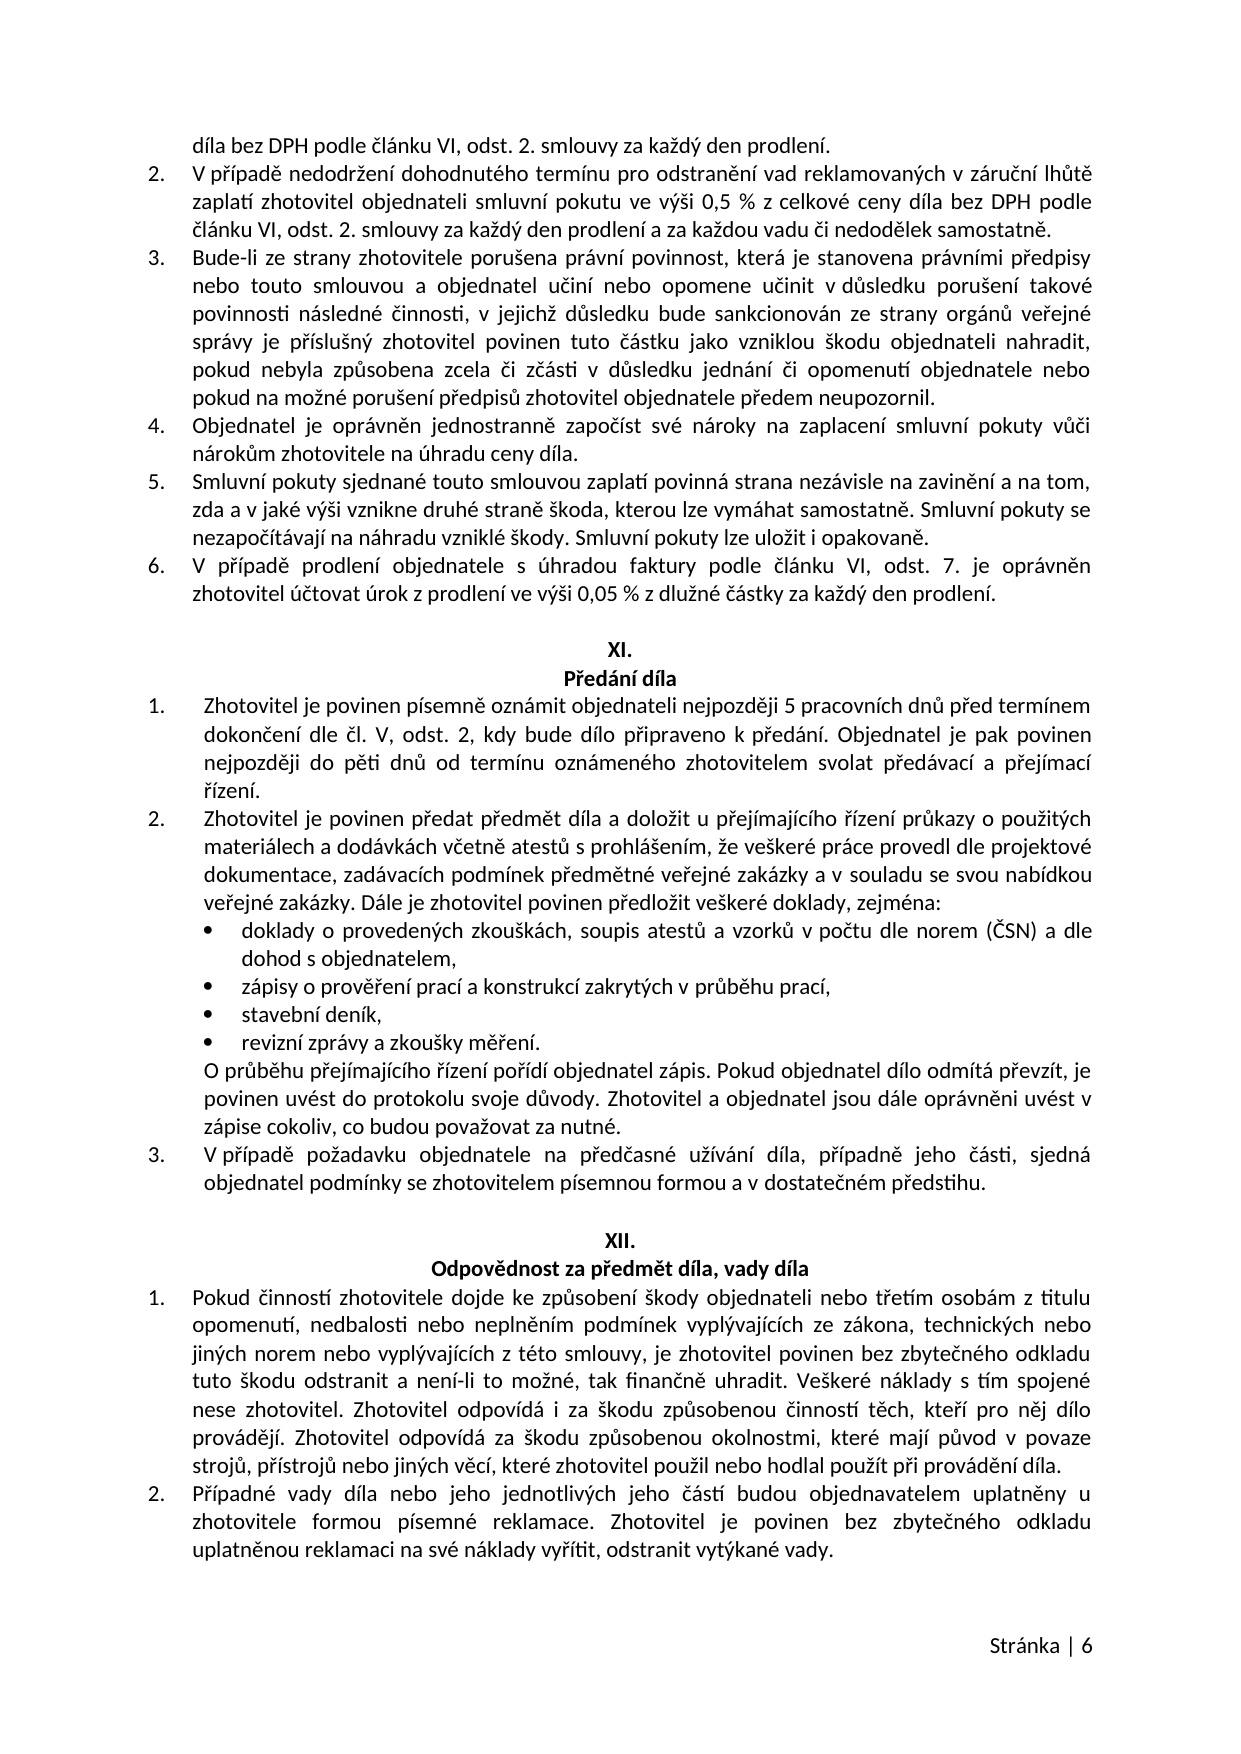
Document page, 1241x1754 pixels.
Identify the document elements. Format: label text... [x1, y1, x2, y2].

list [148, 131, 1093, 159]
list Objednatel je oprávněn jednostranně započíst své nároky na zaplacení smluvní pokuty vůči nárokům zhotovitele na úhradu ceny díla. [148, 411, 1093, 467]
list doklady o provedených zkouškách, soupis atestů a vzorků v počtu dle norem (ČSN) a dle dohod s objednatelem, [204, 916, 1093, 972]
subtitle Odpovědnost za předmět díla, vady díla [148, 1254, 1093, 1283]
list revizní zprávy a zkoušky měření. [204, 1028, 1093, 1056]
list Zhotovitel je povinen písemně oznámit objednateli nejpozději 5 pracovních dnů před termínem dokončení dle čl. V, odst. 2, kdy bude dílo připraveno k předání. Objednatel je pak povinen nejpozději do pěti dnů od termínu oznámeného zhotovitelem svolat předávací a přejímací řízení. [148, 692, 1093, 804]
list V případě nedodržení dohodnutého termínu pro odstranění vad reklamovaných v záruční lhůtě zaplatí zhotovitel objednateli smluvní pokutu ve výši 0,5 % z celkové ceny díla bez DPH podle článku VI, odst. 2. smlouvy za každý den prodlení a za každou vadu či nedodělek samostatně. [148, 159, 1093, 243]
text 2. Případné vady díla nebo jeho jednotlivých jeho částí budou objednavatelem uplatněny u zhotovitele formou písemné reklamace. Zhotovitel je povinen bez zbytečného odkladu uplatněnou reklamaci na své náklady vyřítit, odstranit vytýkané vady. [148, 1479, 1093, 1563]
list 6. V případě prodlení objednatele s úhradou faktury podle článku VI, odst. 7. je oprávněn zhotovitel účtovat úrok z prodlení ve výši 0,05 % z dlužné částky za každý den prodlení. [148, 552, 1093, 608]
subtitle XI. [148, 636, 1093, 664]
text 1. Pokud činností zhotovitele dojde ke způsobení škody objednateli nebo třetím osobám z titulu opomenutí, nedbalosti nebo neplněním podmínek vyplývajících ze zákona, technických nebo jiných norem nebo vyplývajících z této smlouvy, je zhotovitel povinen bez zbytečného odkladu tuto škodu odstranit a není-li to možné, tak finančně uhradit. Veškeré náklady s tím spojené nese zhotovitel. Zhotovitel odpovídá i za škodu způsobenou činností těch, kteří pro něj dílo provádějí. Zhotovitel odpovídá za škodu způsobenou okolnostmi, které mají původ v povaze strojů, přístrojů nebo jiných věcí, které zhotovitel použil nebo hodlal použít při provádění díla. [148, 1283, 1093, 1479]
list Zhotovitel je povinen předat předmět díla a doložit u přejímajícího řízení průkazy o použitých materiálech a dodávkách včetně atestů s prohlášením, že veškeré práce provedl dle projektové dokumentace, zadávacích podmínek předmětné veřejné zakázky a v souladu se svou nabídkou veřejné zakázky. Dále je zhotovitel povinen předložit veškeré doklady, zejména: [148, 804, 1093, 916]
subtitle Předání díla [148, 664, 1093, 692]
list Bude-li ze strany zhotovitele porušena právní povinnost, která je stanovena právními předpisy nebo touto smlouvou a objednatel učiní nebo opomene učinit v důsledku porušení takové povinnosti následné činnosti, v jejichž důsledku bude sankcionován ze strany orgánů veřejné správy je příslušný zhotovitel povinen tuto částku jako vzniklou škodu objednateli nahradit, pokud nebyla způsobena zcela či zčásti v důsledku jednání či opomenutí objednatele nebo pokud na možné porušení předpisů zhotovitel objednatele předem neupozornil. [148, 243, 1093, 411]
text O průběhu přejímajícího řízení pořídí objednatel zápis. Pokud objednatel dílo odmítá převzít, je povinen uvést do protokolu svoje důvody. Zhotovitel a objednatel jsou dále oprávněni uvést v zápise cokoliv, co budou považovat za nutné. [204, 1056, 1093, 1140]
list V případě požadavku objednatele na předčasné užívání díla, případně jeho části, sjedná objednatel podmínky se zhotovitelem písemnou formou a v dostatečném předstihu. [148, 1140, 1093, 1196]
list stavební deník, [204, 1000, 1093, 1028]
list Smluvní pokuty sjednané touto smlouvou zaplatí povinná strana nezávisle na zavinění a na tom, zda a v jaké výši vznikne druhé straně škoda, kterou lze vymáhat samostatně. Smluvní pokuty se nezapočítávají na náhradu vzniklé škody. Smluvní pokuty lze uložit i opakovaně. [148, 467, 1093, 552]
list zápisy o prověření prací a konstrukcí zakrytých v průběhu prací, [204, 972, 1093, 1000]
subtitle XII. [148, 1227, 1093, 1254]
